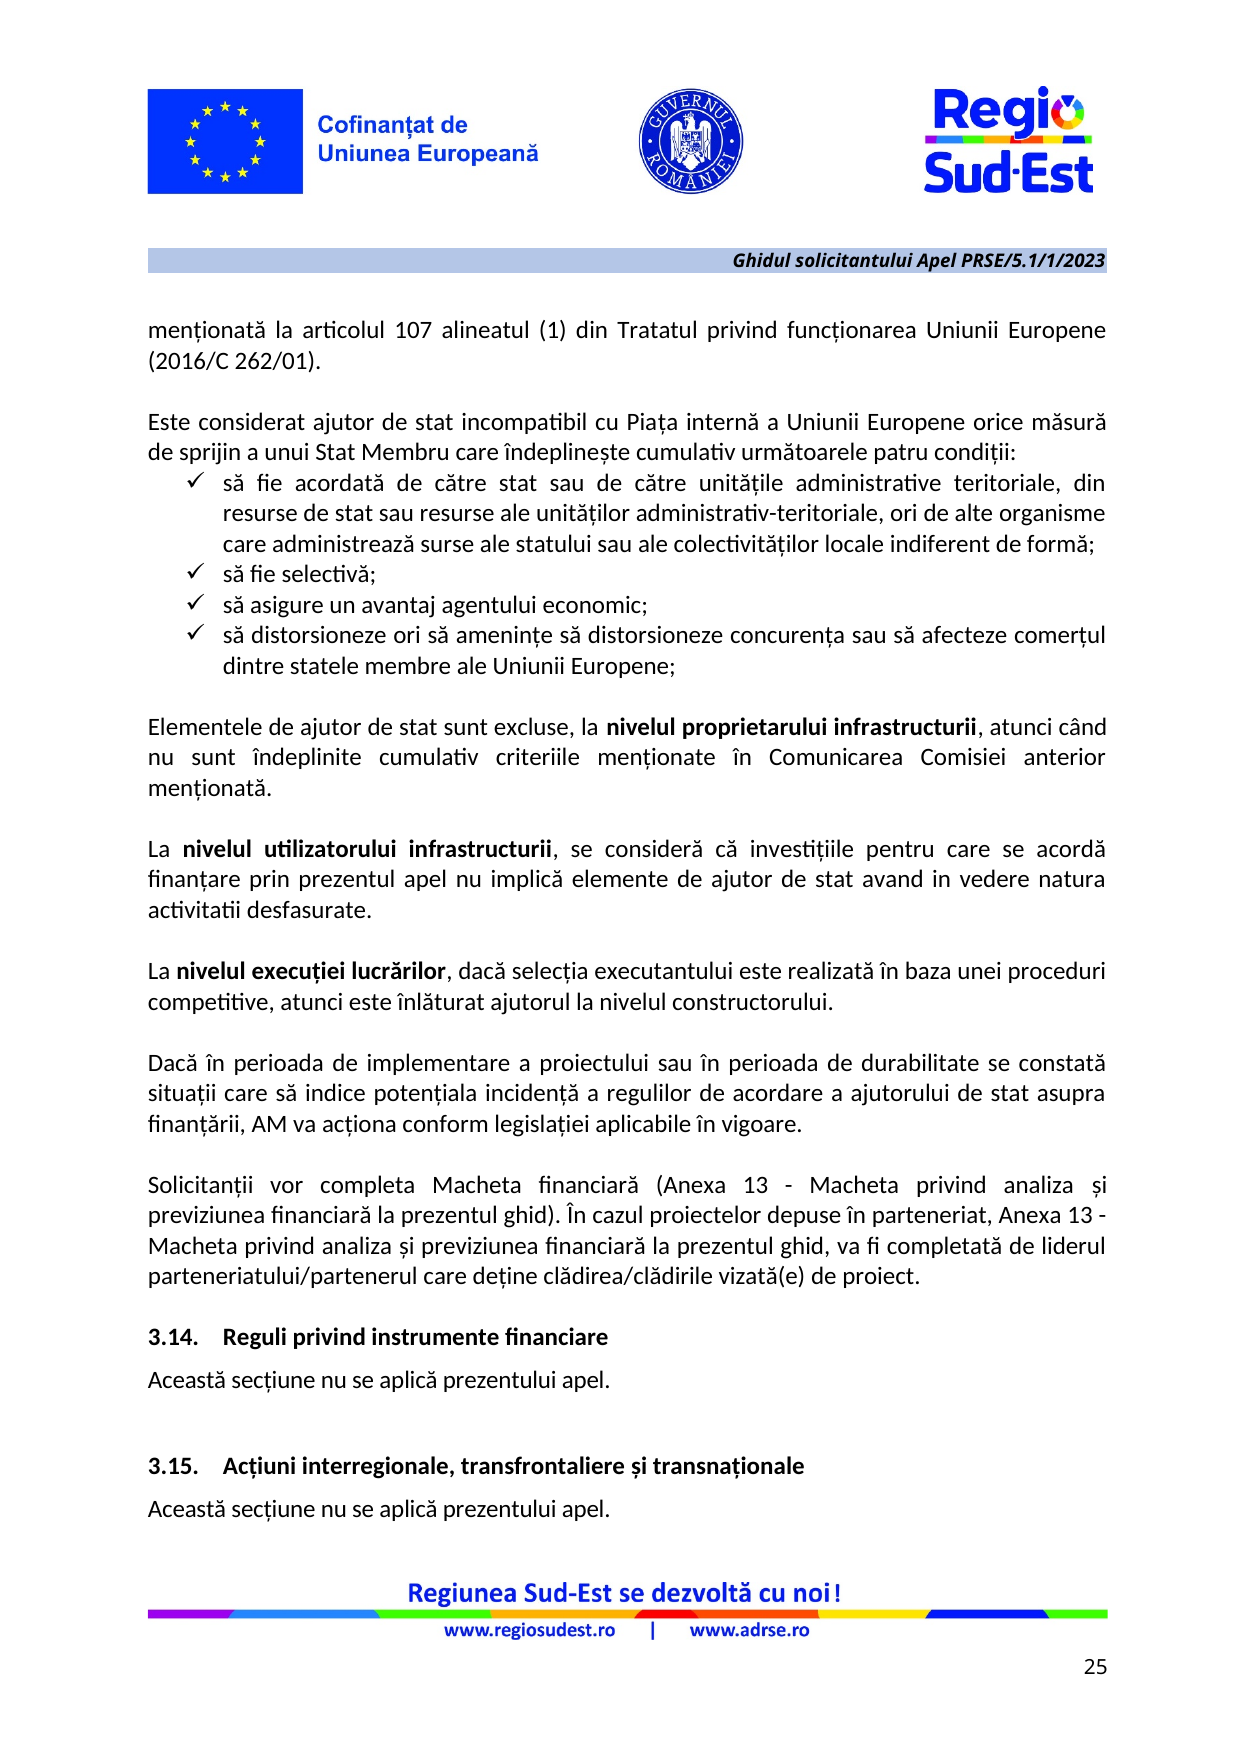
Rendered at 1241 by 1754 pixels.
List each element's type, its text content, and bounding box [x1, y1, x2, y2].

text Această secțiune nu se aplică prezentului apel. [148, 1493, 1102, 1524]
list să fie acordată de către stat sau de către unitățile administrative teritoriale, din resurse de stat sau resurse ale unităților administrativ-teritoriale, ori de alte organisme care administrează surse ale statului sau ale colectivităților locale indiferent de formă; [185, 467, 1107, 558]
text Elementele de ajutor de stat sunt excluse, la nivelul proprietarului infrastructurii, atunci când nu sunt îndeplinite cumulativ criteriile menționate în Comunicarea Comisiei anterior menţionată. [148, 711, 1107, 803]
picture [147, 1582, 1108, 1640]
text Această secțiune nu se aplică prezentului apel. [148, 1364, 1102, 1395]
list să fie selectivă; [185, 558, 1107, 589]
subtitle Acţiuni interregionale, transfrontaliere şi transnaţionale [148, 1451, 1107, 1481]
text La nivelul execuției lucrărilor, dacă selecția executantului este realizată în baza unei proceduri competitive, atunci este înlăturat ajutorul la nivelul constructorului. [148, 955, 1107, 1016]
list să asigure un avantaj agentului economic; [185, 589, 1107, 619]
subtitle Reguli privind instrumente financiare [148, 1321, 1107, 1352]
text Solicitanții vor completa Macheta financiară (Anexa 13 - Macheta privind analiza şi previziunea financiară la prezentul ghid). În cazul proiectelor depuse în parteneriat, Anexa 13 - Macheta privind analiza şi previziunea financiară la prezentul ghid, va fi completată de liderul parteneriatului/partenerul care deține clădirea/clădirile vizată(e) de proiect. [148, 1169, 1107, 1291]
picture [147, 86, 1093, 195]
text Este considerat ajutor de stat incompatibil cu Piaţa internă a Uniunii Europene orice măsură de sprijin a unui Stat Membru care îndeplineşte cumulativ următoarele patru condiții: [148, 406, 1107, 467]
list să distorsioneze ori să amenințe să distorsioneze concurența sau să afecteze comerțul dintre statele membre ale Uniunii Europene; [185, 619, 1107, 681]
text Dacă în perioada de implementare a proiectului sau în perioada de durabilitate se constată situații care să indice potențiala incidență a regulilor de acordare a ajutorului de stat asupra finanțării, AM va acționa conform legislației aplicabile în vigoare. [148, 1047, 1107, 1138]
text La nivelul utilizatorului infrastructurii, se consideră că investițiile pentru care se acordă finanțare prin prezentul apel nu implică elemente de ajutor de stat avand in vedere natura activitatii desfasurate. [148, 833, 1107, 925]
